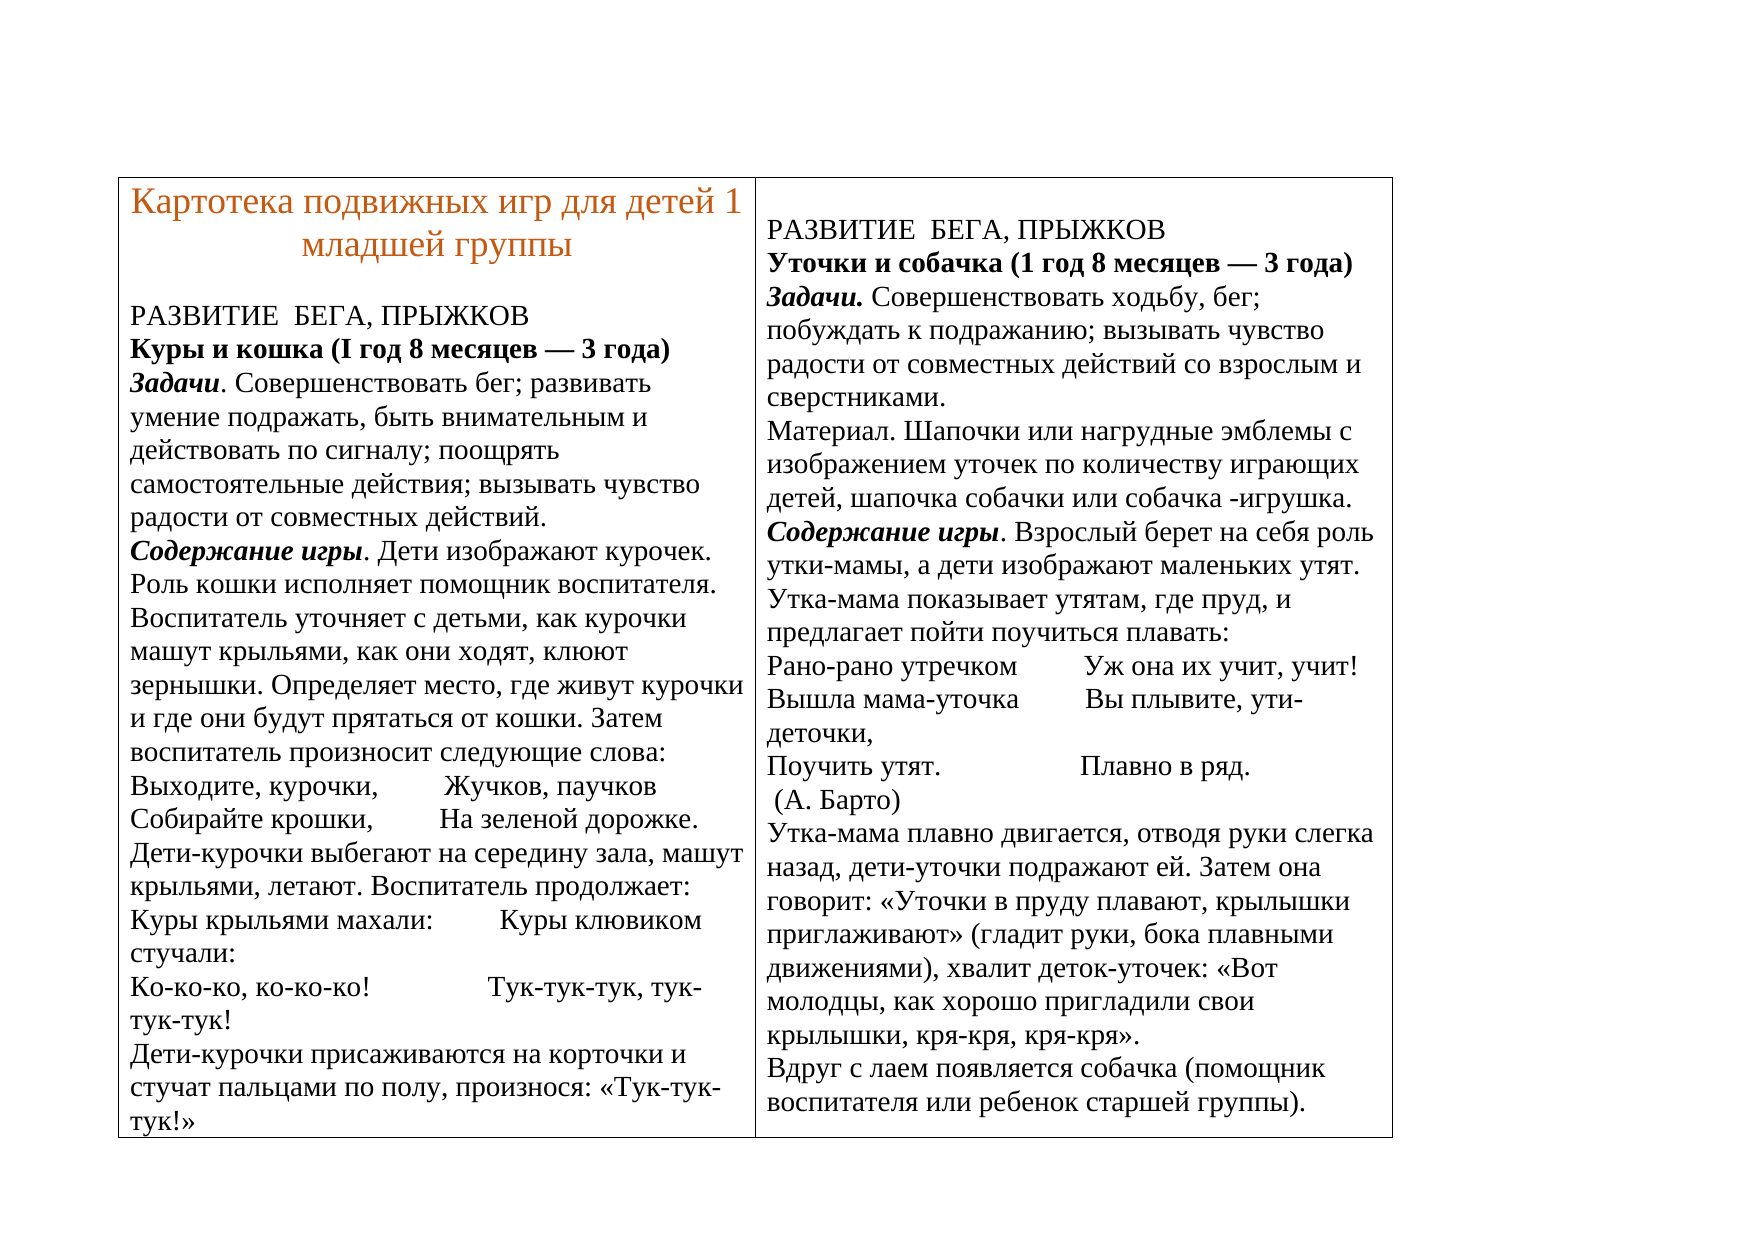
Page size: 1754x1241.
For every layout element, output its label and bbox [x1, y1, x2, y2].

table_header [119, 178, 755, 1137]
table_header [756, 178, 1392, 1137]
